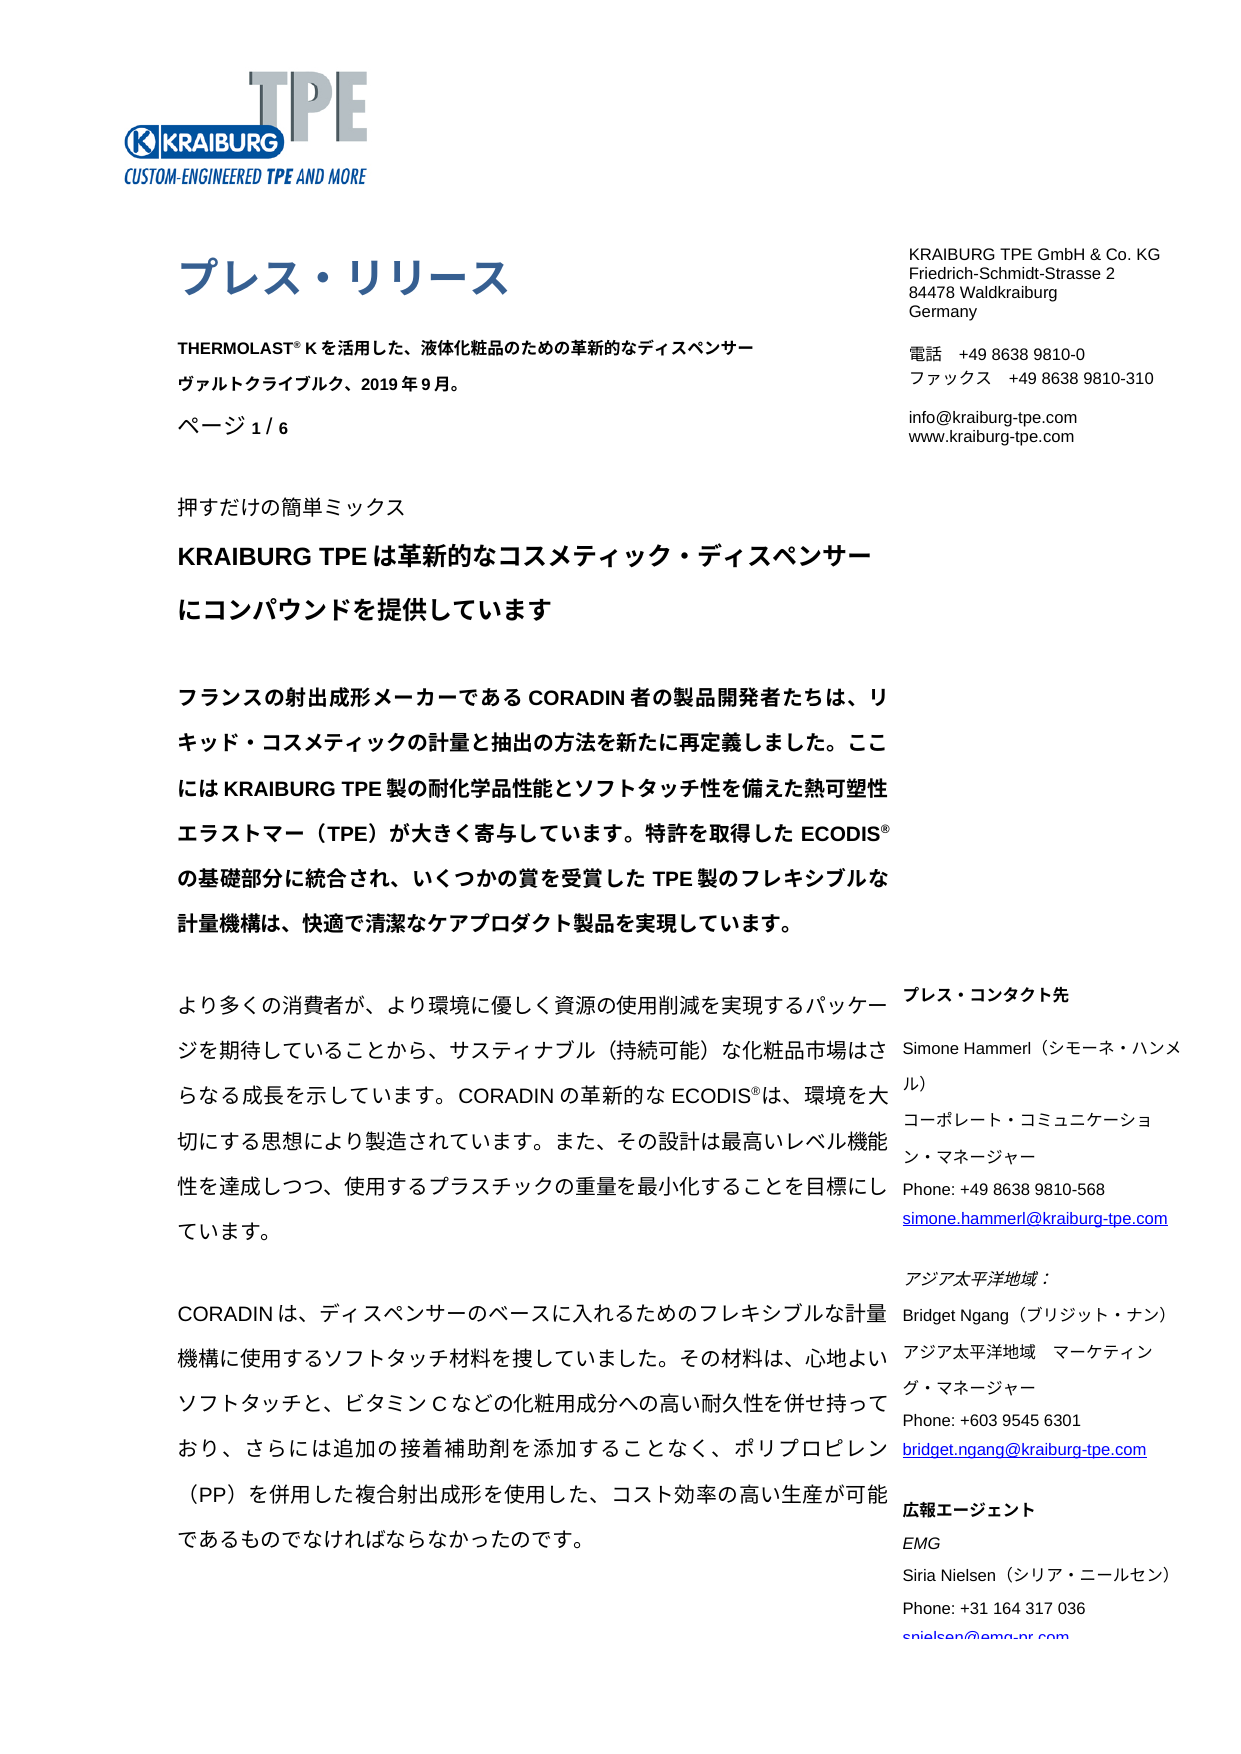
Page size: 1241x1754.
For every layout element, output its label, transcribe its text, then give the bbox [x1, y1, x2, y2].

text フランスの射出成形メーカーであるCORADIN者の製品開発者たちは、リキッド・コスメティックの計量と抽出の方法を新たに再定義しました。ここにはKRAIBURG TPE製の耐化学品性能とソフトタッチ性を備えた熱可塑性エラストマー（TPE）が大きく寄与しています。特許を取得したECODIS®の基礎部分に統合され、いくつかの賞を受賞したTPE製のフレキシブルな計量機構は、快適で清潔なケアプロダクト製品を実現しています。 [177, 681, 889, 938]
text 押すだけの簡単ミックス [177, 491, 889, 521]
text KRAIBURG TPEは革新的なコスメティック・ディスペンサーにコンパウンドを提供しています [177, 536, 889, 627]
text CORADINは、ディスペンサーのベースに入れるためのフレキシブルな計量機構に使用するソフトタッチ材料を捜していました。その材料は、心地よいソフトタッチと、ビタミンCなどの化粧用成分への高い耐久性を併せ持っており、さらには追加の接着補助剤を添加することなく、ポリプロピレン（PP）を併用した複合射出成形を使用した、コスト効率の高い生産が可能であるものでなければならなかったのです。 [177, 1297, 889, 1553]
picture [112, 55, 379, 200]
text より多くの消費者が、より環境に優しく資源の使用削減を実現するパッケージを期待していることから、サスティナブル（持続可能）な化粧品市場はさらなる成長を示しています。CORADINの革新的なECODIS®は、環境を大切にする思想により製造されています。また、その設計は最高いレベル機能性を達成しつつ、使用するプラスチックの重量を最小化することを目標にしています。 [177, 989, 889, 1246]
